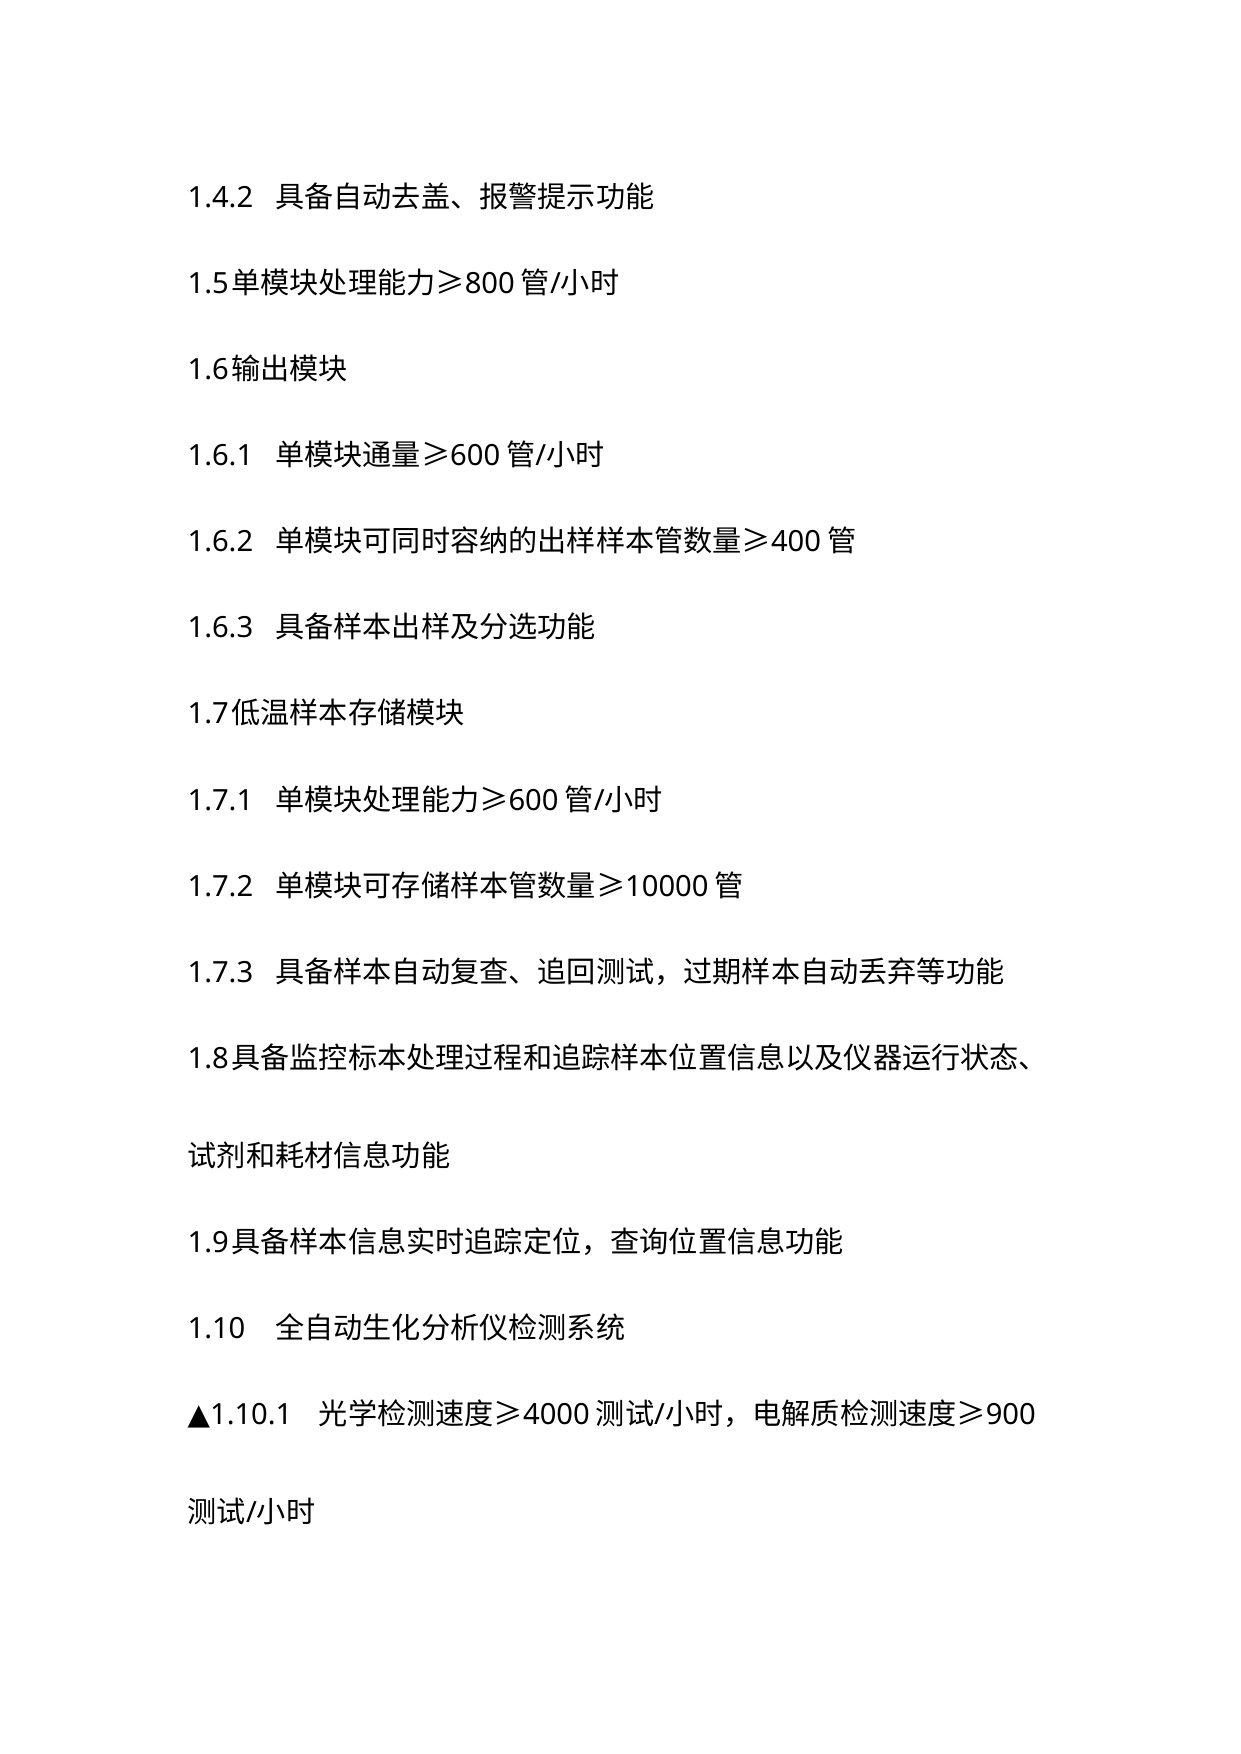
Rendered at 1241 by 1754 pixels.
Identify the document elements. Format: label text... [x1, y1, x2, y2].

text 1.10 全自动生化分析仪检测系统 [187, 1293, 1053, 1358]
text ▲1.10.1 光学检测速度≥4000测试/小时，电解质检测速度≥900测试/小时 [187, 1379, 1053, 1542]
text 1.6 输出模块 [187, 334, 1053, 399]
text 1.4.2 具备自动去盖、报警提示功能 [187, 162, 1053, 227]
text 1.8 具备监控标本处理过程和追踪样本位置信息以及仪器运行状态、试剂和耗材信息功能 [187, 1023, 1053, 1186]
text 1.7.2 单模块可存储样本管数量≥10000管 [187, 851, 1053, 916]
text 1.6.3 具备样本出样及分选功能 [187, 593, 1053, 658]
text 1.7 低温样本存储模块 [187, 679, 1053, 744]
text 1.6.1 单模块通量≥600管/小时 [187, 420, 1053, 485]
text 1.7.3 具备样本自动复查、追回测试，过期样本自动丢弃等功能 [187, 937, 1053, 1002]
text 1.5 单模块处理能力≥800管/小时 [187, 248, 1053, 313]
text 1.6.2 单模块可同时容纳的出样样本管数量≥400管 [187, 507, 1053, 572]
text 1.7.1 单模块处理能力≥600管/小时 [187, 765, 1053, 830]
text 1.9 具备样本信息实时追踪定位，查询位置信息功能 [187, 1207, 1053, 1272]
